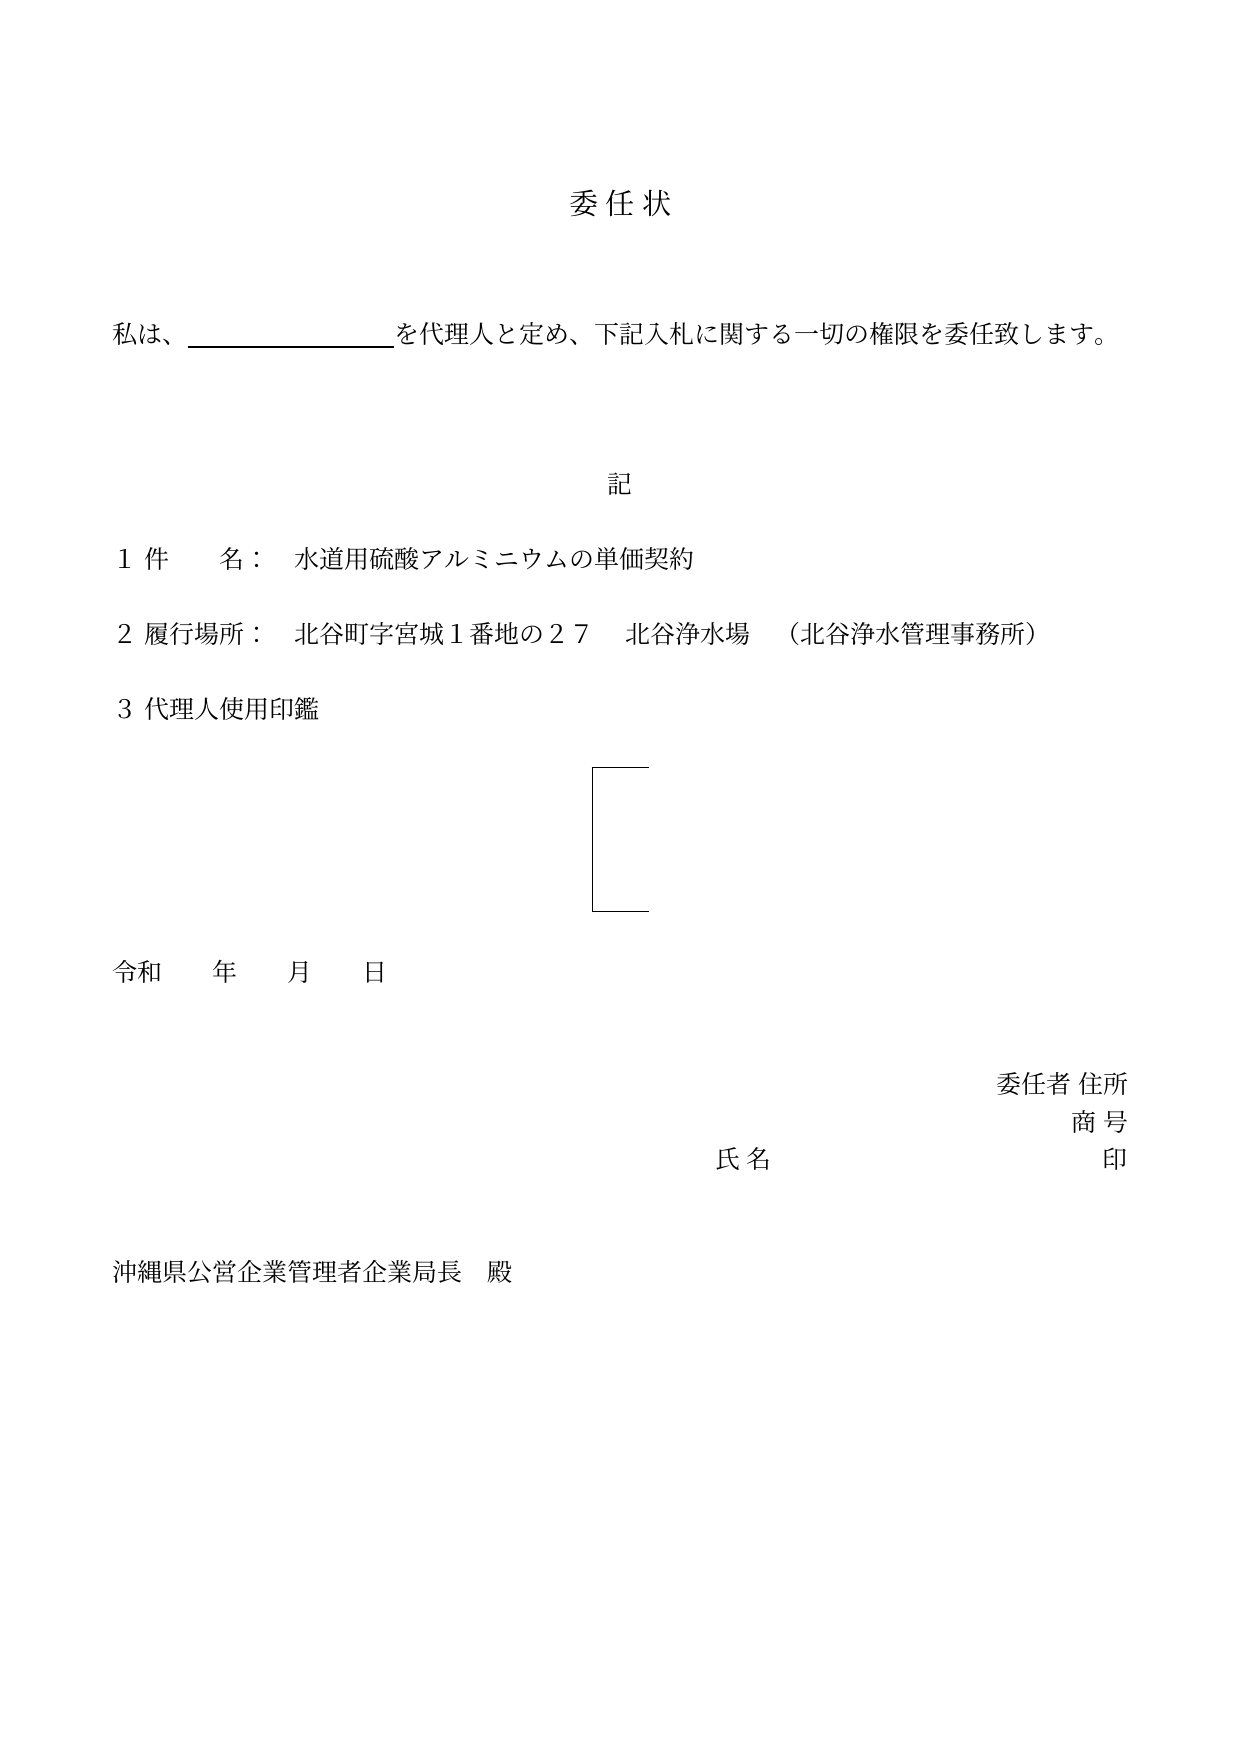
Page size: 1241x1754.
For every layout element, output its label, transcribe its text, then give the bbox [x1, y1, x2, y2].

text ２ 履行場所： 北谷町字宮城１番地の２７ 北谷浄水場 （北谷浄水管理事務所） [112, 614, 1128, 652]
text 0 [112, 764, 1128, 914]
text 委任者 住所 [112, 1064, 1128, 1102]
text 商 号 [112, 1102, 1128, 1139]
text 氏 名 印 [112, 1139, 1128, 1177]
text ３ 代理人使用印鑑 [112, 689, 1128, 727]
text １ 件 名： 水道用硫酸アルミニウムの単価契約 [112, 539, 1128, 577]
text 記 [112, 464, 1128, 502]
text 沖縄県公営企業管理者企業局長 殿 [112, 1252, 1128, 1289]
text 令和 年 月 日 [112, 952, 1128, 989]
text 私は、 を代理人と定め、下記入札に関する一切の権限を委任致します。 [112, 314, 1128, 352]
text 委 任 状 [112, 164, 1128, 239]
